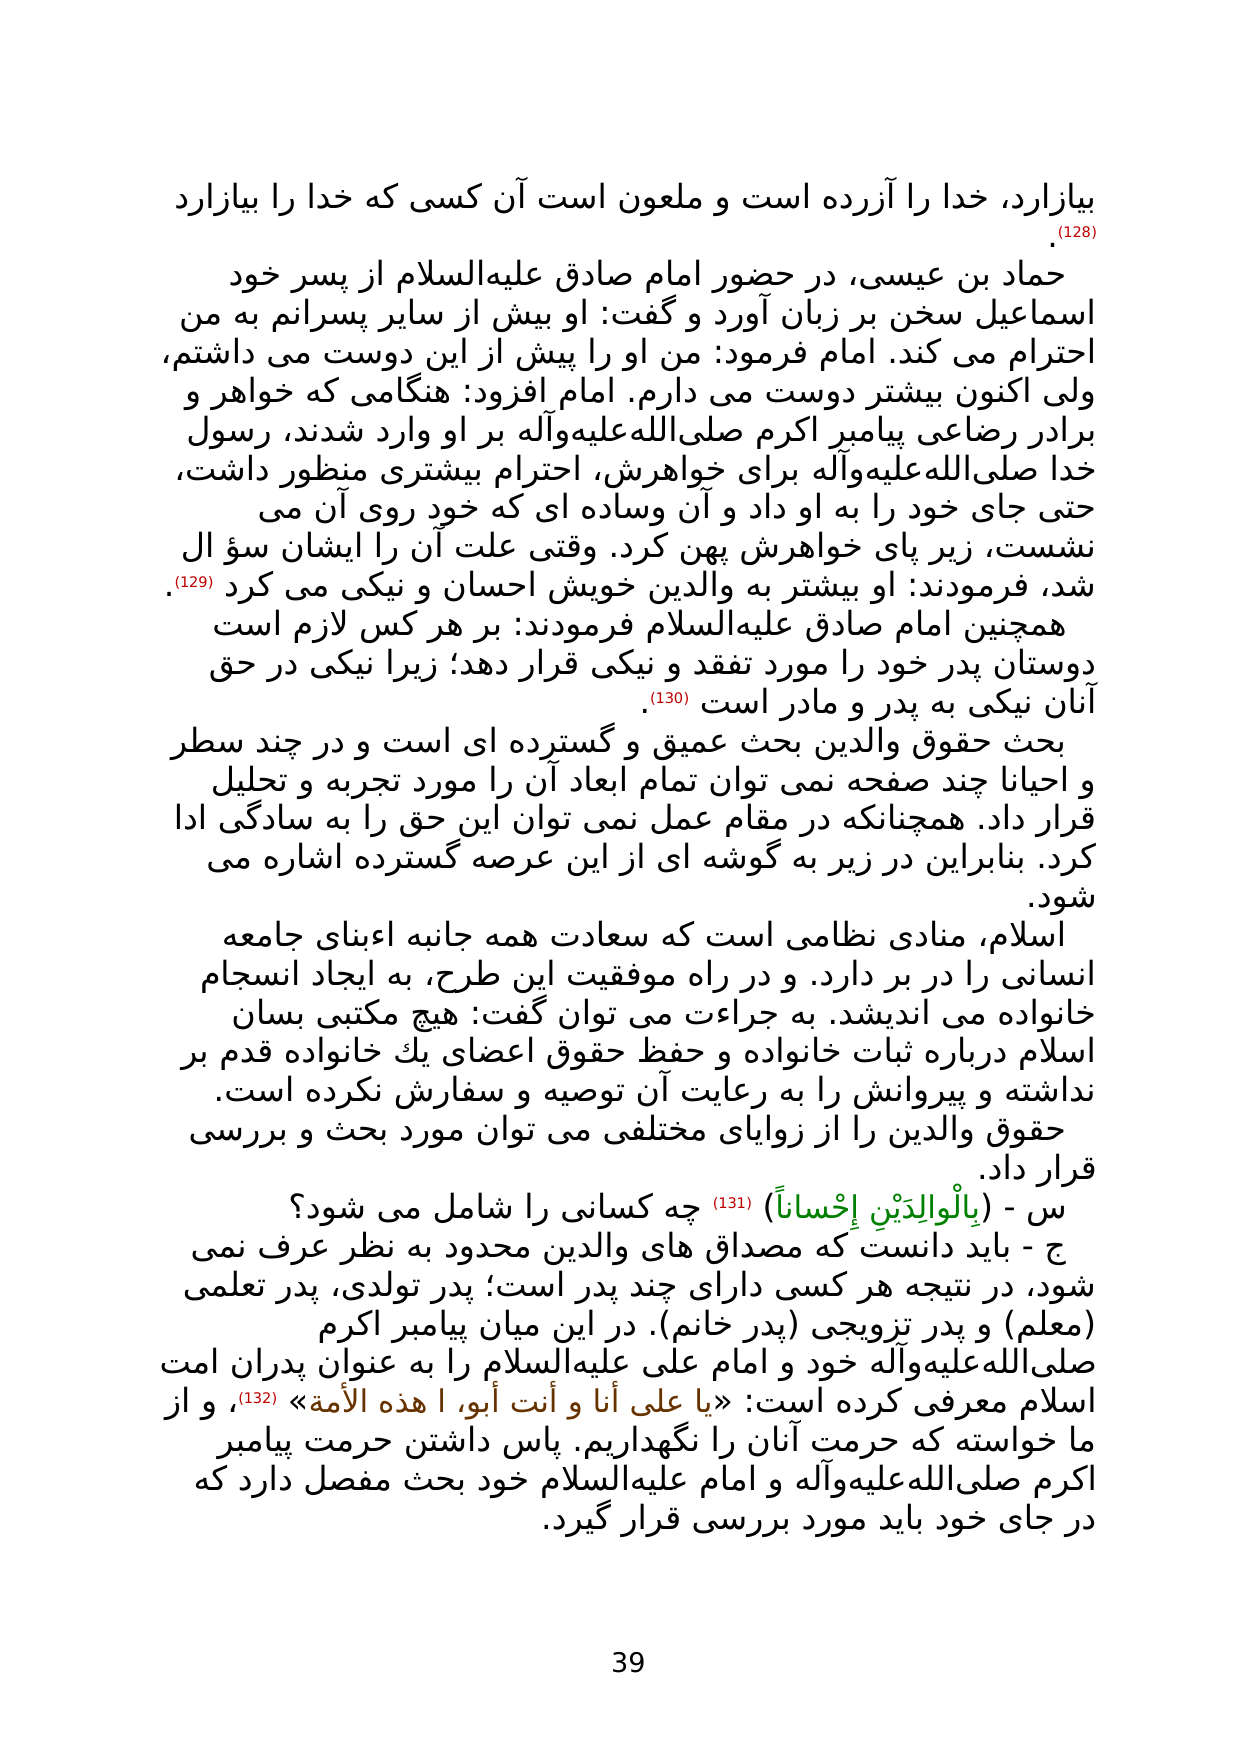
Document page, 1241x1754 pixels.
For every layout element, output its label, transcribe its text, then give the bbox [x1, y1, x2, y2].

text ج - باید دانست كه مصداق هاى والدین محدود به نظر عرف نمى شود، در نتیجه هر كسى داراى چند پدر است؛ پدر تولدى، پدر تعلمى (معلم) و پدر تزویجى (پدر خانم). در این میان پیامبر اكرم صلى‌الله‌عليه‌وآله خود و امام على عليه‌السلام را به عنوان پدران امت اسلام معرفى كرده است: «یا على أنا و أنت أبو، ا هذه الأمة» (132)، و از ما خواسته كه حرمت آنان را نگهداریم. پاس داشتن حرمت پیامبر اكرم صلى‌الله‌عليه‌وآله و امام عليه‌السلام خود بحث مفصل دارد كه در جاى خود باید مورد بررسى قرار گیرد. [159, 1226, 1097, 1537]
text بحث حقوق والدین بحث عمیق و گسترده اى است و در چند سطر و احیانا چند صفحه نمى توان تمام ابعاد آن را مورد تجربه و تحلیل قرار داد. همچنانكه در مقام عمل نمى توان این حق را به سادگى ادا كرد. بنابراین در زیر به گوشه اى از این عرصه گسترده اشاره مى شود. [159, 721, 1097, 915]
text اسلام، منادى نظامى است كه سعادت همه جانبه اءبناى جامعه انسانى را در بر دارد. و در راه موفقیت این طرح، به ایجاد انسجام خانواده مى اندیشد. به جراءت مى توان گفت: هیچ مكتبى بسان اسلام درباره ثبات خانواده و حفظ حقوق اعضاى یك خانواده قدم بر نداشته و پیروانش را به رعایت آن توصیه و سفارش نكرده است. [159, 915, 1097, 1110]
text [159, 177, 1097, 255]
text س - (بِالْوالِدَیْنِ إِحْساناً) (131) چه كسانى را شامل مى شود؟ [159, 1187, 1097, 1226]
text حقوق والدین را از زوایاى مختلفى مى توان مورد بحث و بررسى قرار داد. [159, 1110, 1097, 1187]
text همچنین امام صادق عليه‌السلام فرمودند: بر هر كس لازم است دوستان پدر خود را مورد تفقد و نیكى قرار دهد؛ زیرا نیكى در حق آنان نیكى به پدر و مادر است (130). [159, 604, 1097, 721]
text حماد بن عیسى، در حضور امام صادق عليه‌السلام از پسر خود اسماعیل سخن بر زبان آورد و گفت: او بیش از سایر پسرانم به من احترام مى كند. امام فرمود: من او را پیش از این دوست مى داشتم، ولى اكنون بیشتر دوست مى دارم. امام افزود: هنگامى كه خواهر و برادر رضاعى پیامبر اكرم صلى‌الله‌عليه‌وآله بر او وارد شدند، رسول خدا صلى‌الله‌عليه‌وآله براى خواهرش، احترام بیشترى منظور داشت، حتى جاى خود را به او داد و آن وساده اى كه خود روى آن مى نشست، زیر پاى خواهرش پهن كرد. وقتى علت آن را ایشان سؤ ال شد، فرمودند: او بیشتر به والدین خویش احسان و نیكى مى كرد (129). [159, 255, 1097, 604]
